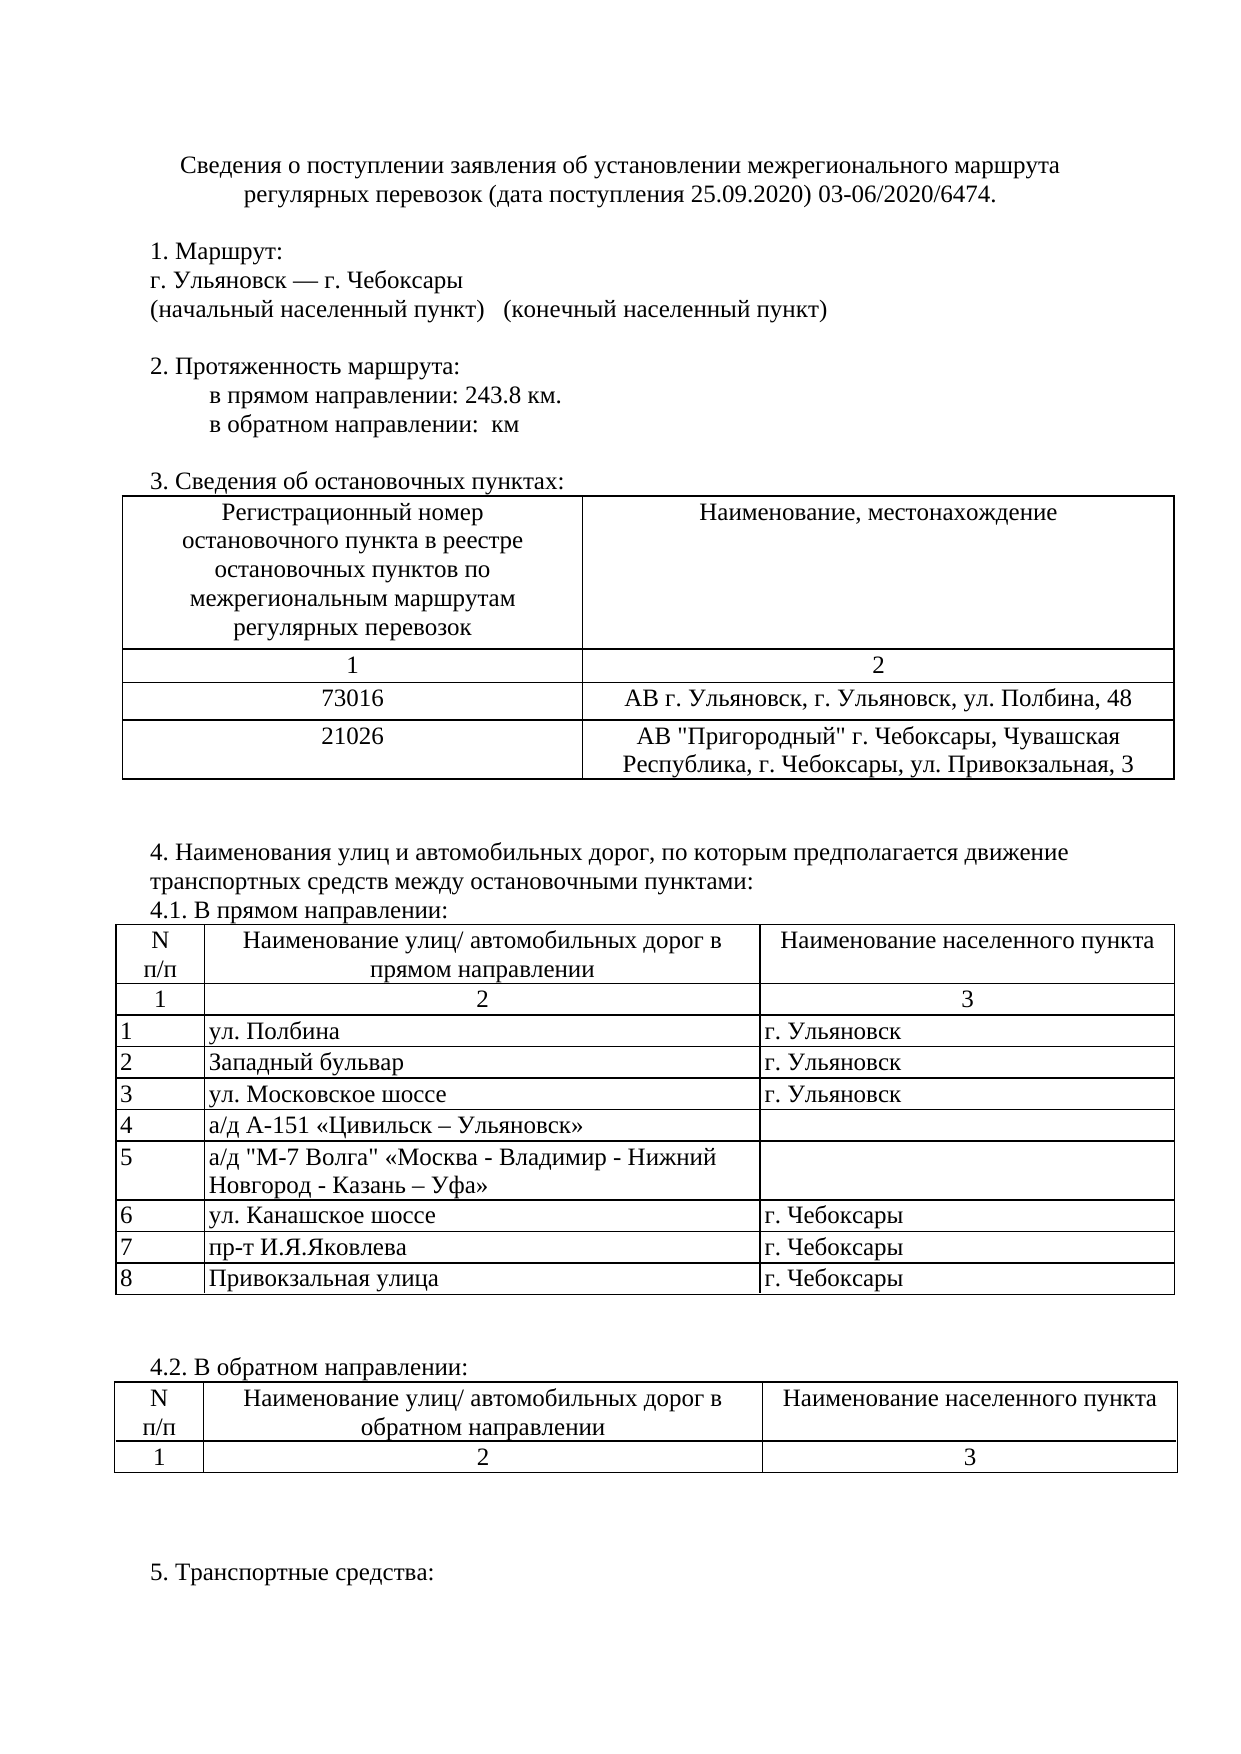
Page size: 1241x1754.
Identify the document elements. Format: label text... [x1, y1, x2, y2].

table_cell а/д "М-7 Волга" «Москва - Владимир - Нижний Новгород - Казань – Уфа» [205, 1142, 759, 1199]
table_header Наименование населенного пункта [761, 925, 1174, 983]
table_cell Западный бульвар [205, 1047, 759, 1077]
table_header Наименование населенного пункта [763, 1383, 1177, 1440]
table_cell 4 [117, 1110, 204, 1140]
table_header Наименование улиц/ автомобильных дорог в прямом направлении [205, 925, 759, 983]
text 4.1. В прямом направлении: [150, 895, 1090, 924]
table_cell 8 [117, 1264, 204, 1293]
table_cell г. Чебоксары [761, 1201, 1174, 1231]
table_cell 2 [117, 1047, 204, 1077]
table_cell Привокзальная улица [205, 1264, 759, 1293]
text 4.2. В обратном направлении: [150, 1352, 1090, 1381]
table_cell 6 [117, 1201, 204, 1231]
table_cell 73016 [123, 683, 582, 719]
text г. Ульяновск — г. Чебоксары [150, 265, 1090, 294]
text Сведения о поступлении заявления об установлении межрегионального маршрута регулярных перевозок (дата поступления 25.09.2020) 03-06/2020/6474. [150, 150, 1090, 207]
text в обратном направлении: км [150, 409, 1090, 437]
table_cell [761, 1142, 1174, 1199]
text 4. Наименования улиц и автомобильных дорог, по которым предполагается движение транспортных средств между остановочными пунктами: [150, 837, 1090, 895]
table_cell АВ г. Ульяновск, г. Ульяновск, ул. Полбина, 48 [583, 683, 1173, 719]
table_header N п/п [117, 925, 204, 983]
table_cell 7 [117, 1232, 204, 1262]
table_cell [761, 1110, 1174, 1140]
text (начальный населенный пункт) (конечный населенный пункт) [150, 294, 1090, 322]
table_cell 2 [204, 1442, 762, 1472]
table_header Регистрационный номер остановочного пункта в реестре остановочных пунктов по межрегиональным маршрутам регулярных перевозок [123, 497, 582, 648]
table_cell 1 [123, 650, 582, 681]
table_cell ул. Канашское шоссе [205, 1201, 759, 1231]
table_cell г. Ульяновск [761, 1079, 1174, 1108]
table_cell а/д А-151 «Цивильск – Ульяновск» [205, 1110, 759, 1140]
table_cell 2 [583, 650, 1173, 681]
table_header N п/п [115, 1383, 203, 1440]
table_cell г. Ульяновск [761, 1016, 1174, 1046]
table_cell 1 [117, 1016, 204, 1046]
text 2. Протяженность маршрута: [150, 351, 1090, 380]
table_cell ул. Полбина [205, 1016, 759, 1046]
table_cell г. Чебоксары [761, 1264, 1174, 1293]
table_cell 2 [205, 984, 759, 1014]
table_cell 1 [117, 984, 204, 1014]
text 3. Сведения об остановочных пунктах: [150, 466, 1090, 495]
table_cell 3 [761, 984, 1174, 1014]
text 5. Транспортные средства: [150, 1557, 1090, 1586]
table_cell г. Ульяновск [761, 1047, 1174, 1077]
table_cell 1 [115, 1441, 203, 1472]
text 1. Маршрут: [150, 236, 1090, 265]
table_cell 5 [117, 1142, 204, 1199]
text в прямом направлении: 243.8 км. [150, 380, 1090, 409]
table_cell г. Чебоксары [761, 1232, 1174, 1262]
table_cell АВ "Пригородный" г. Чебоксары, Чувашская Республика, г. Чебоксары, ул. Привокзальная, 3 [583, 721, 1173, 778]
table_cell 3 [117, 1079, 204, 1108]
table_header Наименование улиц/ автомобильных дорог в обратном направлении [204, 1383, 762, 1440]
table_cell пр-т И.Я.Яковлева [205, 1232, 759, 1262]
table_header Наименование, местонахождение [583, 497, 1173, 648]
table_cell ул. Московское шоссе [205, 1079, 759, 1108]
table_cell 3 [763, 1440, 1177, 1472]
table_cell 21026 [123, 721, 582, 778]
